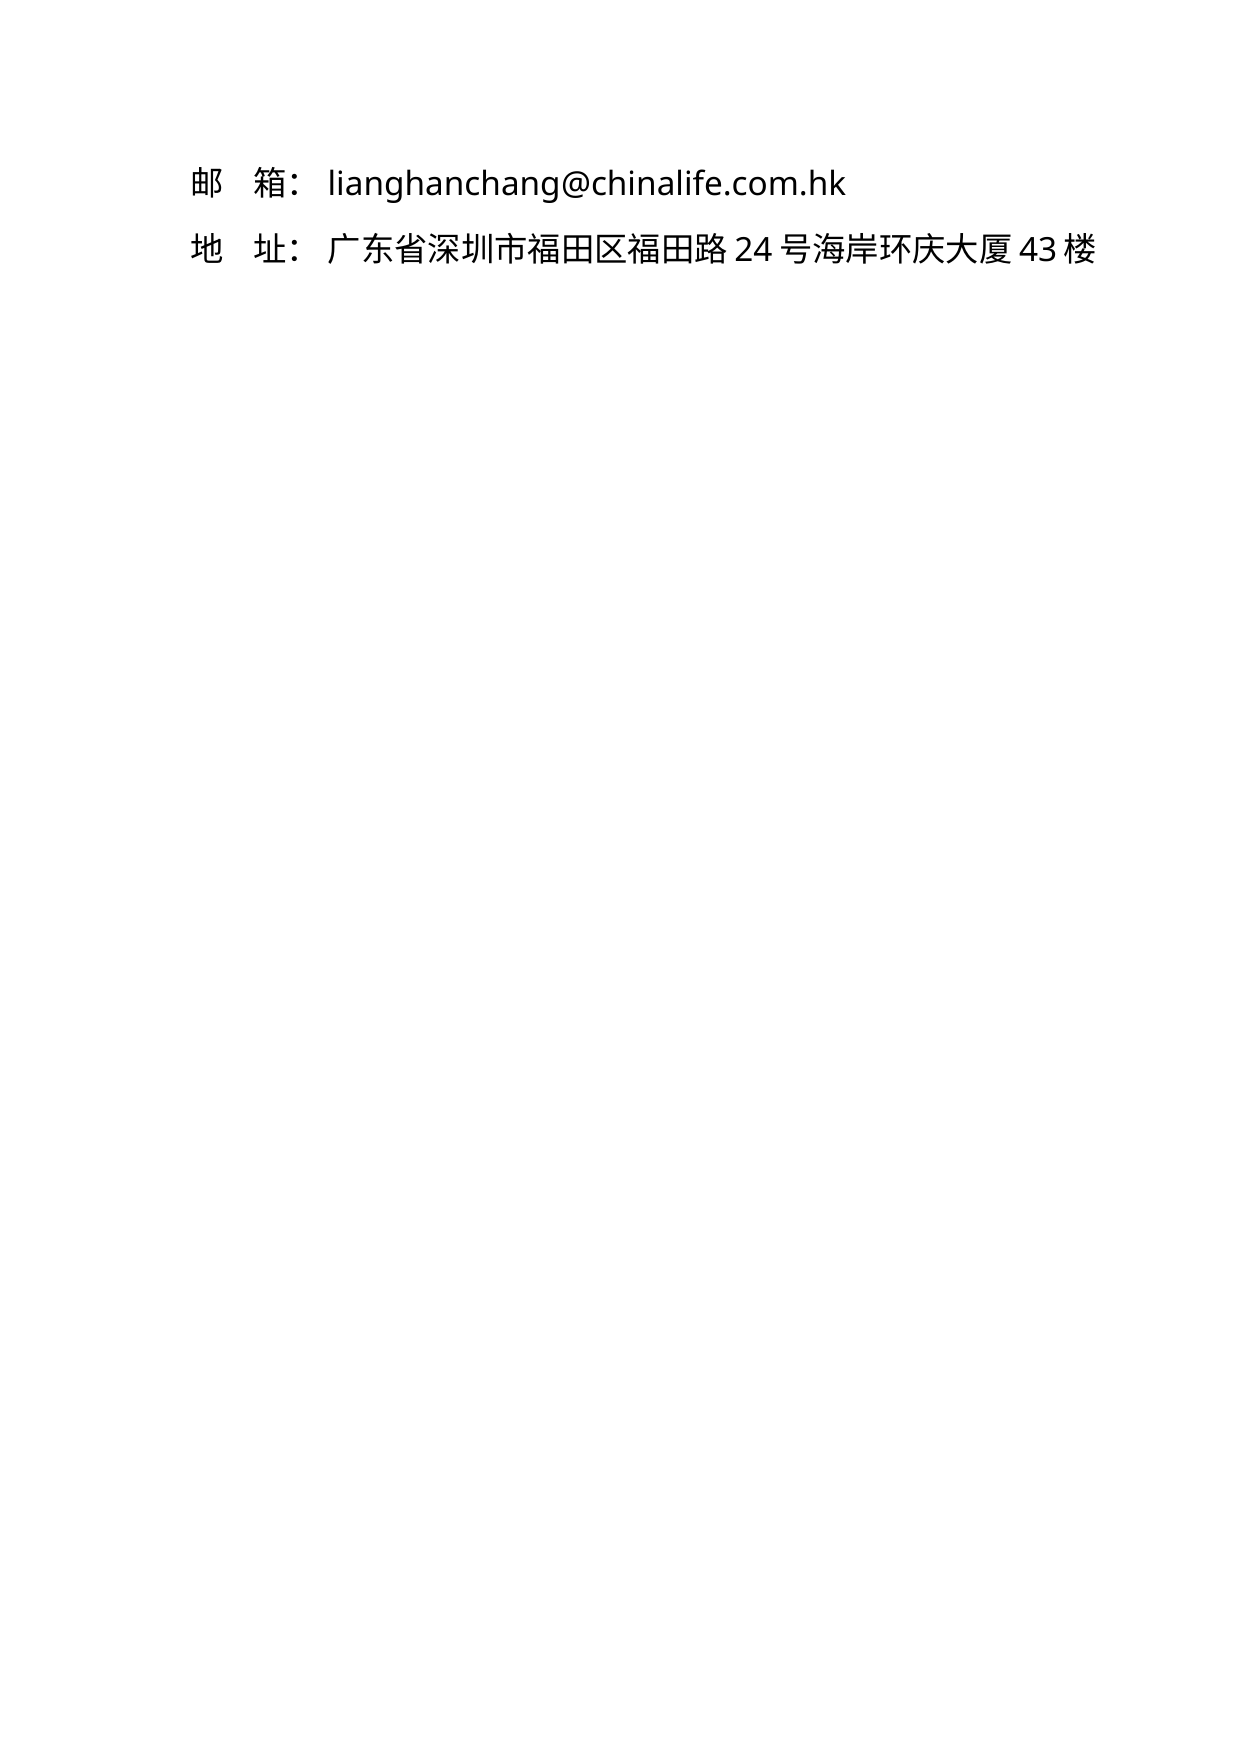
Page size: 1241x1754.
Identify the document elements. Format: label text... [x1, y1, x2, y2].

text 地 址： 广东省深圳市福田区福田路24号海岸环庆大厦43楼 [123, 214, 1108, 273]
text 邮 箱： lianghanchang@chinalife.com.hk [123, 149, 1108, 207]
